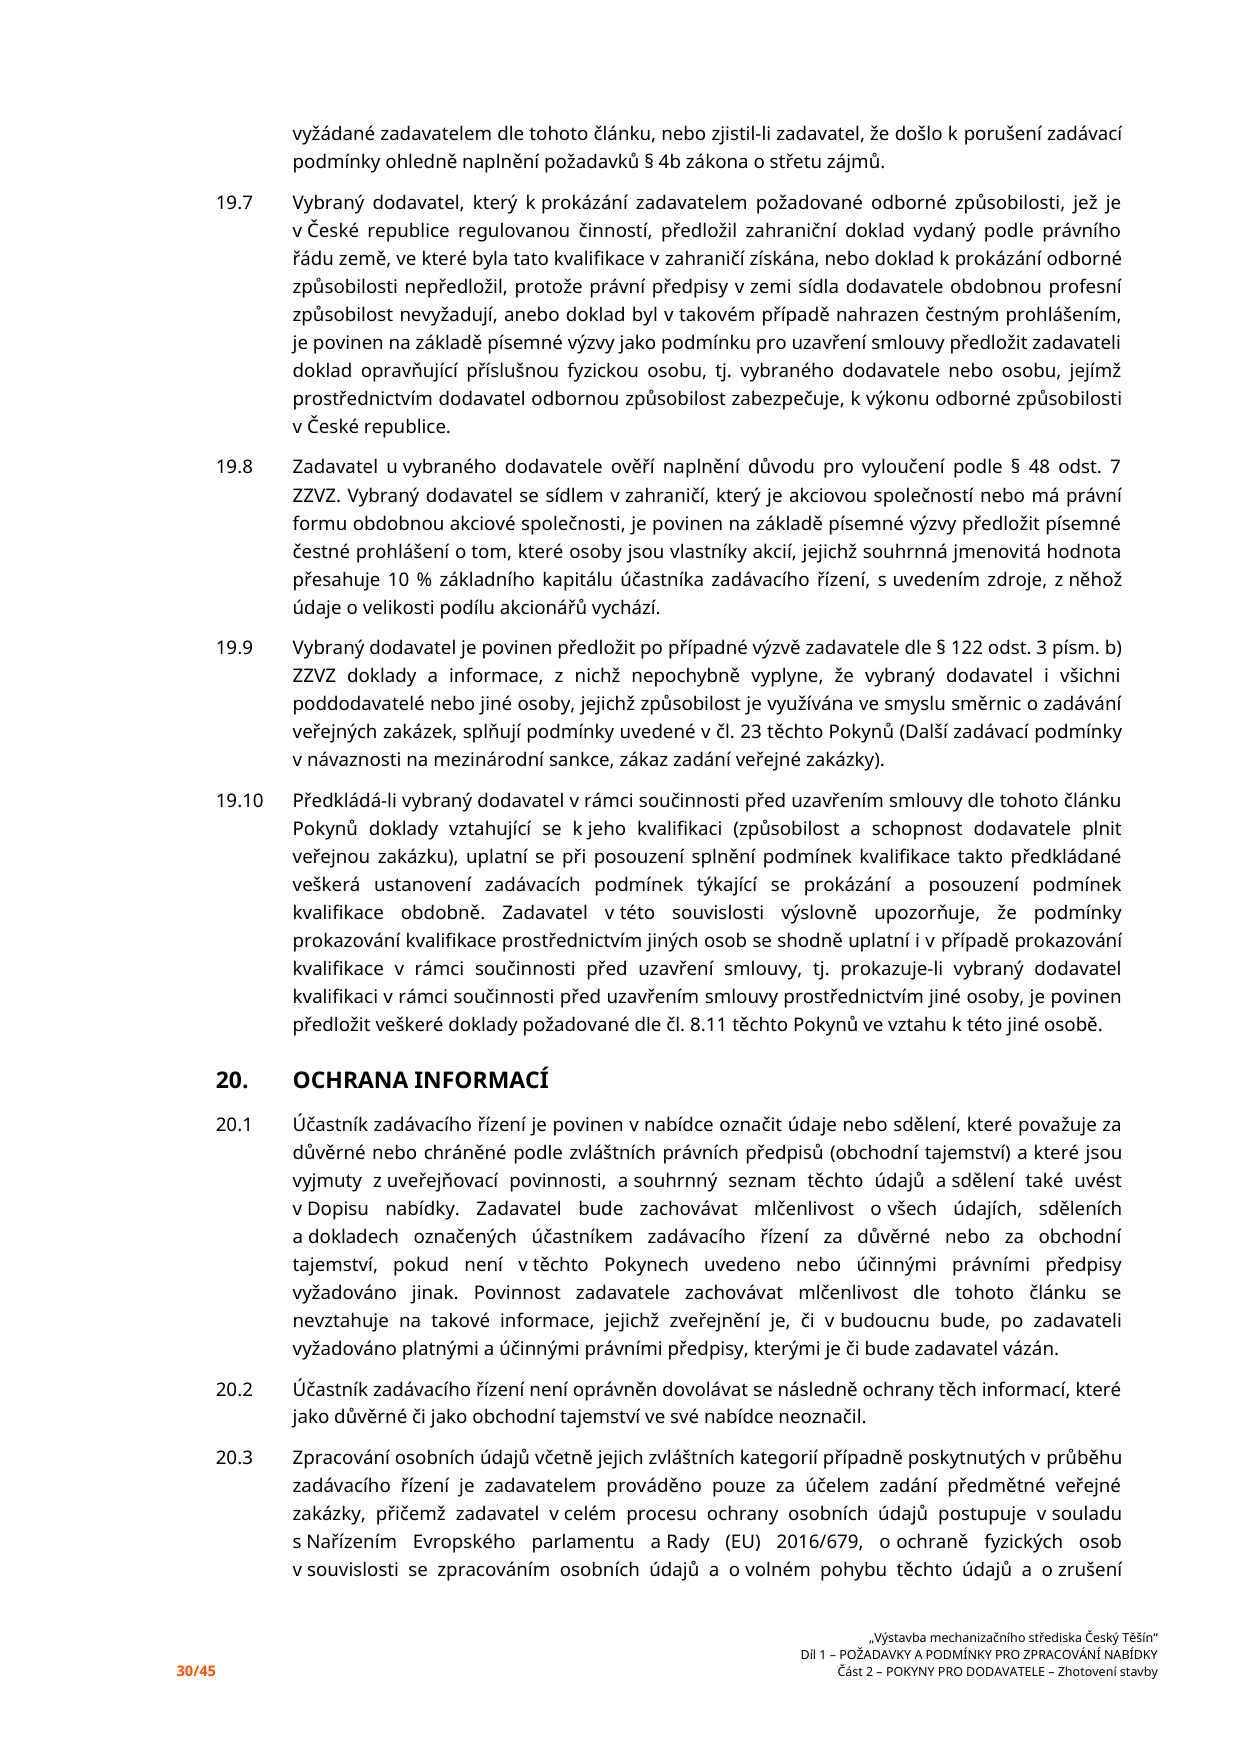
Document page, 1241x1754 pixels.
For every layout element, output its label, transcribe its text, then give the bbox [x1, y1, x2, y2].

text Předkládá-li vybraný dodavatel v rámci součinnosti před uzavřením smlouvy dle tohoto článku Pokynů doklady vztahující se k jeho kvalifikaci (způsobilost a schopnost dodavatele plnit veřejnou zakázku), uplatní se při posouzení splnění podmínek kvalifikace takto předkládané veškerá ustanovení zadávacích podmínek týkající se prokázání a posouzení podmínek kvalifikace obdobně. Zadavatel v této souvislosti výslovně upozorňuje, že podmínky prokazování kvalifikace prostřednictvím jiných osob se shodně uplatní i v případě prokazování kvalifikace v rámci součinnosti před uzavření smlouvy, tj. prokazuje-li vybraný dodavatel kvalifikaci v rámci součinnosti před uzavřením smlouvy prostřednictvím jiné osoby, je povinen předložit veškeré doklady požadované dle čl. 8.11 těchto Pokynů ve vztahu k této jiné osobě. [216, 787, 1122, 1037]
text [216, 1444, 1122, 1582]
text Účastník zadávacího řízení není oprávněn dovolávat se následně ochrany těch informací, které jako důvěrné či jako obchodní tajemství ve své nabídce neoznačil. [216, 1376, 1122, 1429]
text Účastník zadávacího řízení je povinen v nabídce označit údaje nebo sdělení, které považuje za důvěrné nebo chráněné podle zvláštních právních předpisů (obchodní tajemství) a které jsou vyjmuty z uveřejňovací povinnosti, a souhrnný seznam těchto údajů a sdělení také uvést v Dopisu nabídky. Zadavatel bude zachovávat mlčenlivost o všech údajích, sděleních a dokladech označených účastníkem zadávacího řízení za důvěrné nebo za obchodní tajemství, pokud není v těchto Pokynech uvedeno nebo účinnými právními předpisy vyžadováno jinak. Povinnost zadavatele zachovávat mlčenlivost dle tohoto článku se nevztahuje na takové informace, jejichž zveřejnění je, či v budoucnu bude, po zadavateli vyžadováno platnými a účinnými právními předpisy, kterými je či bude zadavatel vázán. [216, 1111, 1122, 1361]
text Vybraný dodavatel je povinen předložit po případné výzvě zadavatele dle § 122 odst. 3 písm. b) ZZVZ doklady a informace, z nichž nepochybně vyplyne, že vybraný dodavatel i všichni poddodavatelé nebo jiné osoby, jejichž způsobilost je využívána ve smyslu směrnic o zadávání veřejných zakázek, splňují podmínky uvedené v čl. 23 těchto Pokynů (Další zadávací podmínky v návaznosti na mezinárodní sankce, zákaz zadání veřejné zakázky). [216, 634, 1122, 772]
text OCHRANA INFORMACÍ [216, 1064, 1122, 1096]
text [216, 121, 1122, 174]
text Vybraný dodavatel, který k prokázání zadavatelem požadované odborné způsobilosti, jež je v České republice regulovanou činností, předložil zahraniční doklad vydaný podle právního řádu země, ve které byla tato kvalifikace v zahraničí získána, nebo doklad k prokázání odborné způsobilosti nepředložil, protože právní předpisy v zemi sídla dodavatele obdobnou profesní způsobilost nevyžadují, anebo doklad byl v takovém případě nahrazen čestným prohlášením, je povinen na základě písemné výzvy jako podmínku pro uzavření smlouvy předložit zadavateli doklad opravňující příslušnou fyzickou osobu, tj. vybraného dodavatele nebo osobu, jejímž prostřednictvím dodavatel odbornou způsobilost zabezpečuje, k výkonu odborné způsobilosti v České republice. [216, 189, 1122, 439]
text Zadavatel u vybraného dodavatele ověří naplnění důvodu pro vyloučení podle § 48 odst. 7 ZZVZ. Vybraný dodavatel se sídlem v zahraničí, který je akciovou společností nebo má právní formu obdobnou akciové společnosti, je povinen na základě písemné výzvy předložit písemné čestné prohlášení o tom, které osoby jsou vlastníky akcií, jejichž souhrnná jmenovitá hodnota přesahuje 10 % základního kapitálu účastníka zadávacího řízení, s uvedením zdroje, z něhož údaje o velikosti podílu akcionářů vychází. [216, 454, 1122, 619]
